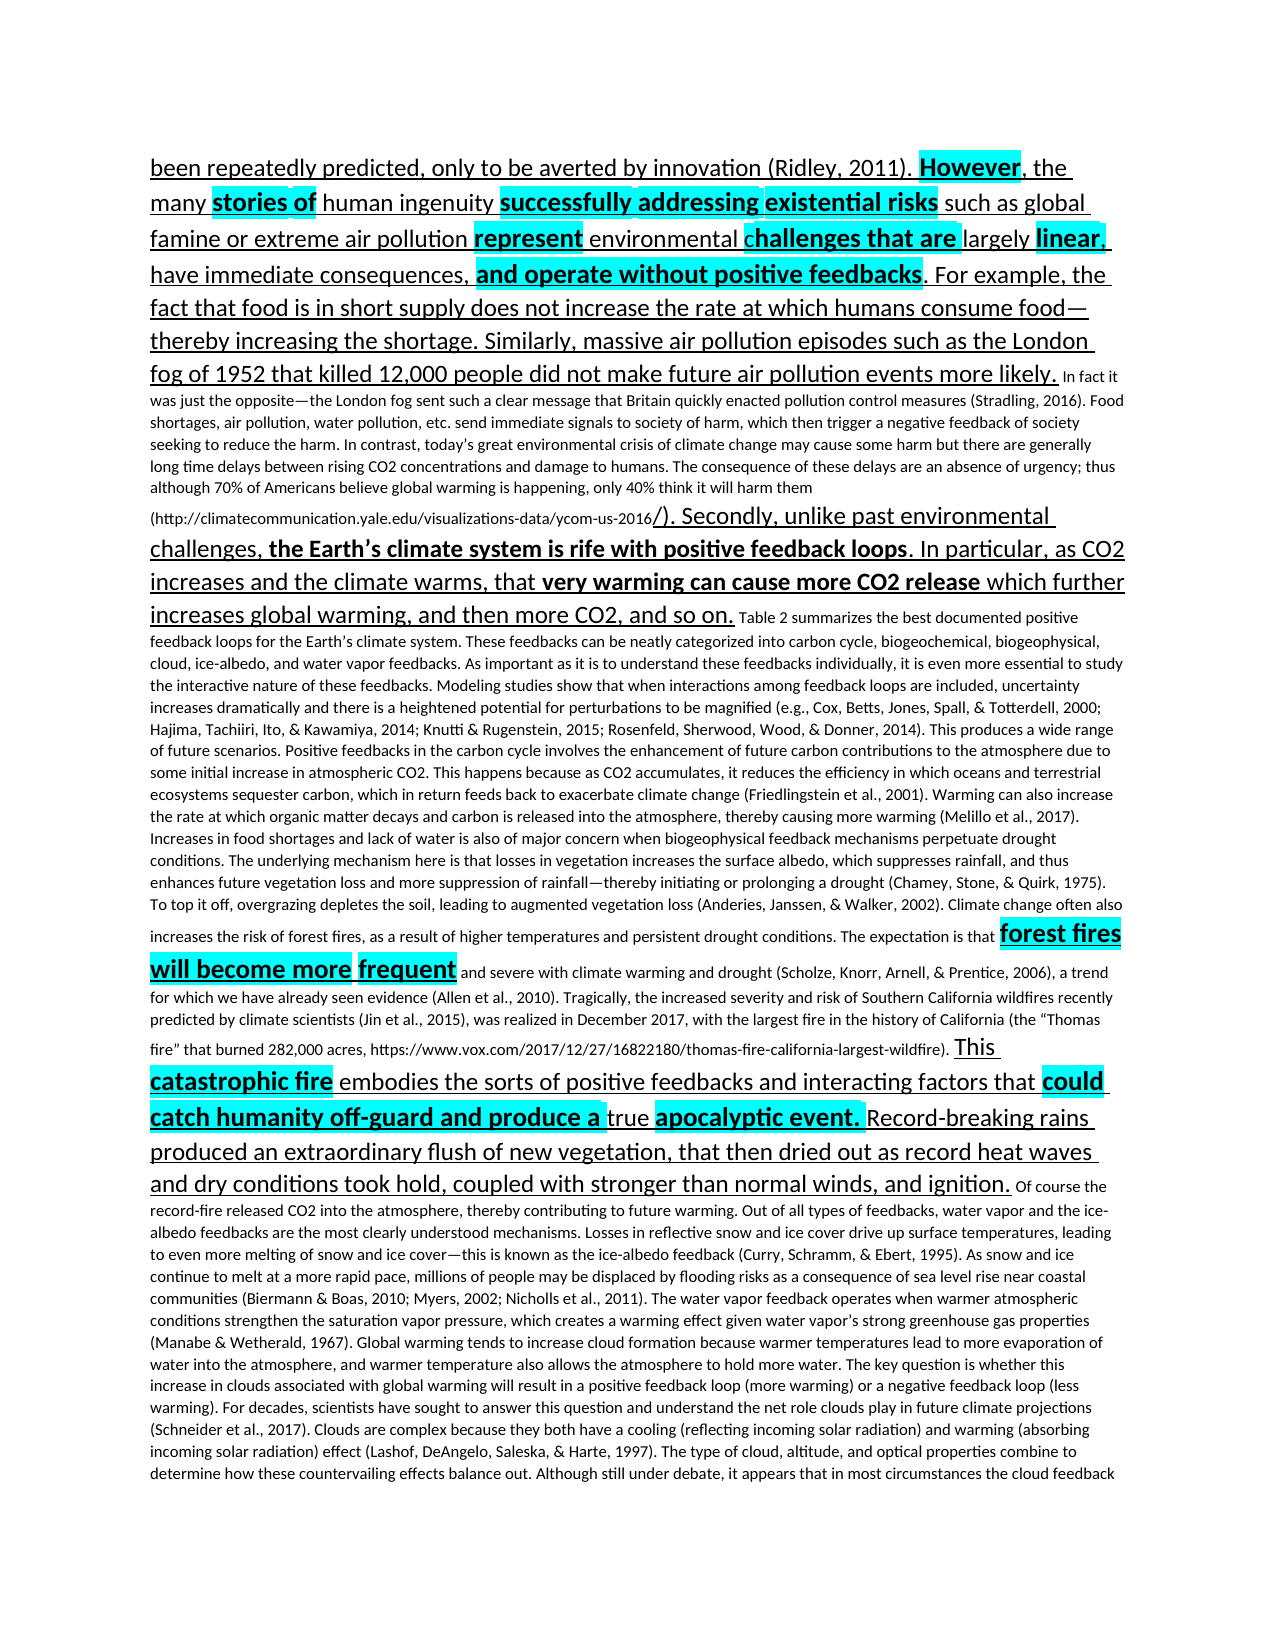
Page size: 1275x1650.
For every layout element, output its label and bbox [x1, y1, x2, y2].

text [150, 594, 1125, 1483]
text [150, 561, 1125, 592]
text [150, 150, 1125, 559]
